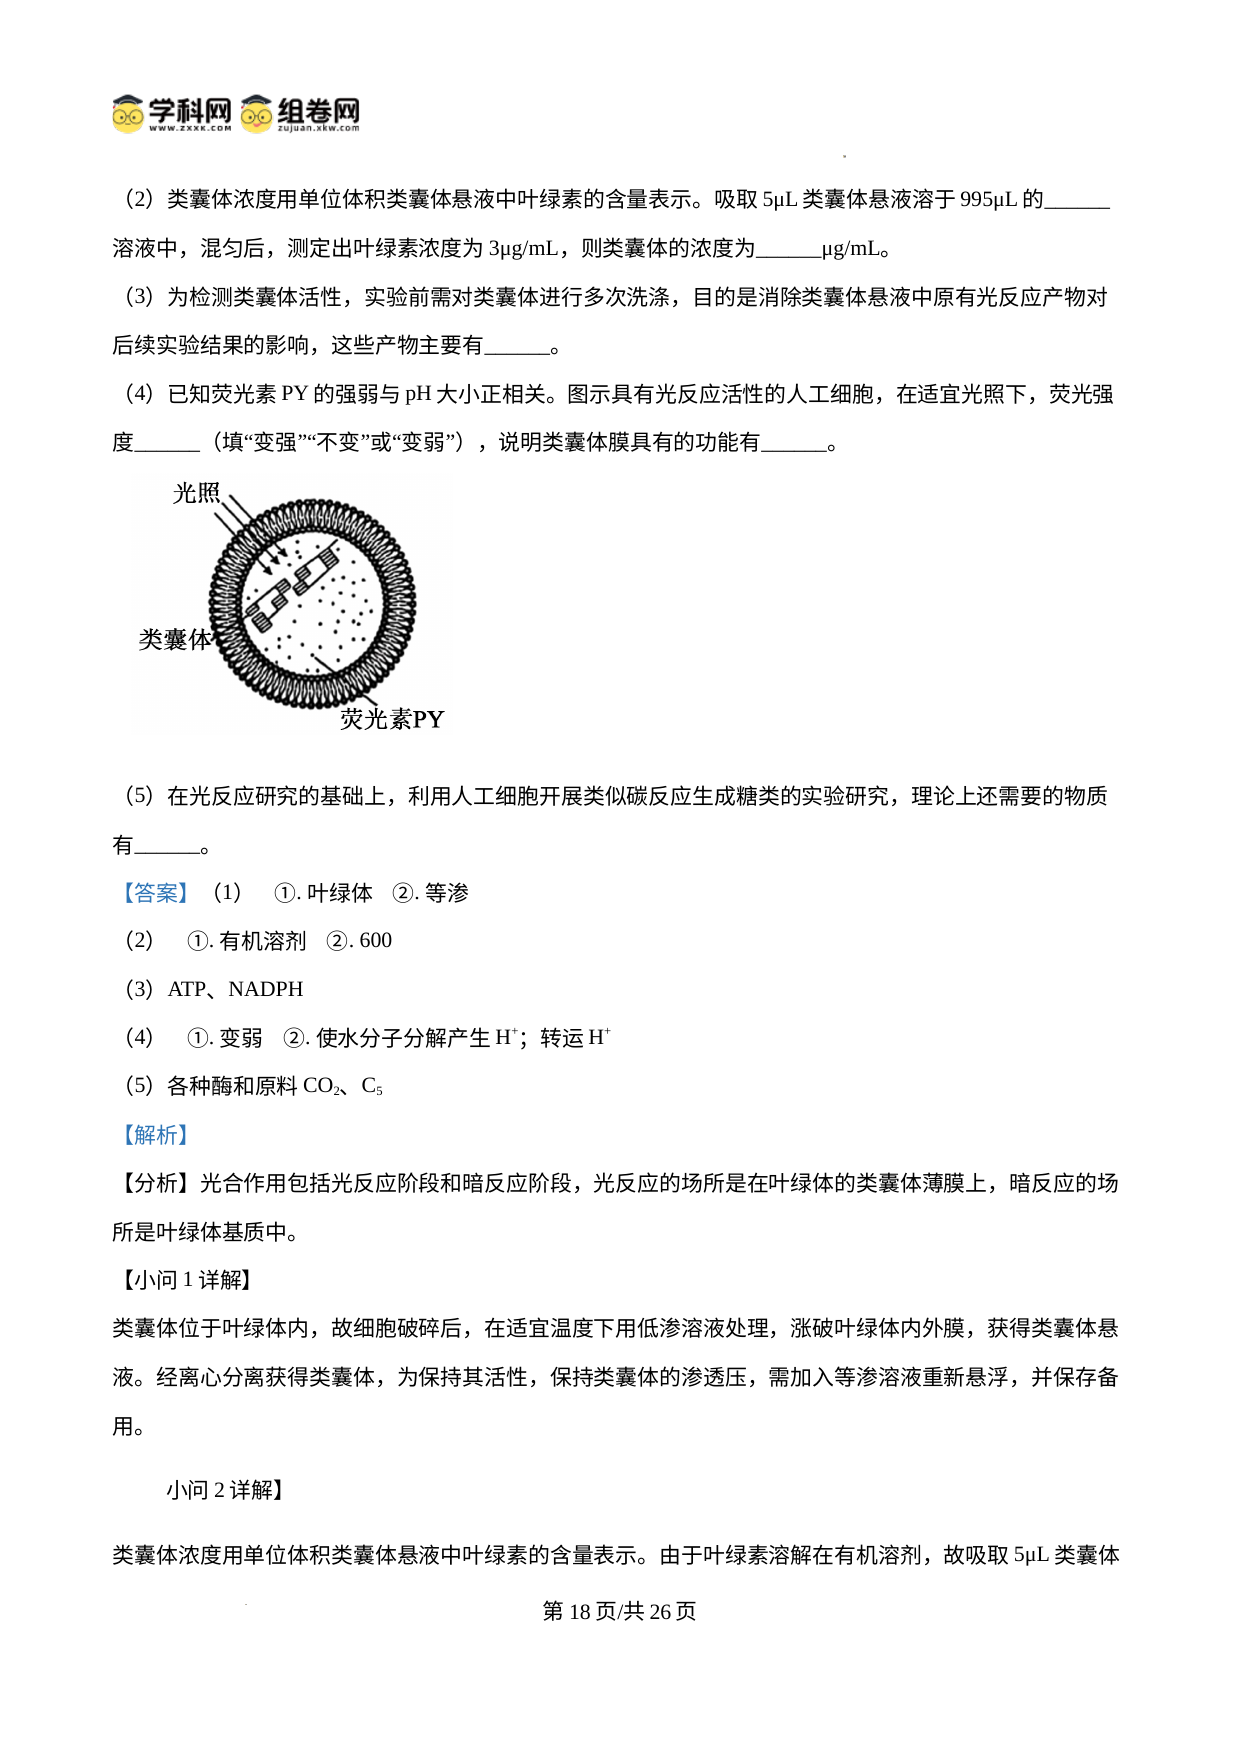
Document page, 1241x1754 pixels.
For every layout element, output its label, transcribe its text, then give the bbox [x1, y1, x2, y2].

text 小问2详解】 [112, 1457, 1128, 1522]
picture [112, 90, 231, 138]
text （4）已知荧光素PY的强弱与pH大小正相关。图示具有光反应活性的人工细胞，在适宜光照下，荧光强度______（填“变强”“不变”或“变弱”），说明类囊体膜具有的功能有______。 [112, 376, 1128, 457]
text （5）各种酶和原料CO2、C5 [112, 1069, 1128, 1101]
text （2）类囊体浓度用单位体积类囊体悬液中叶绿素的含量表示。吸取5μL类囊体悬液溶于995μL的______溶液中，混匀后，测定出叶绿素浓度为3μg/mL，则类囊体的浓度为______μg/mL。 [112, 182, 1128, 263]
text （3）ATP、NADPH [112, 972, 1128, 1005]
text （2） ①. 有机溶剂 ②. 600 [112, 924, 1128, 956]
picture [240, 90, 360, 138]
text 【答案】（1） ①. 叶绿体 ②. 等渗 [112, 876, 1128, 908]
text （5）在光反应研究的基础上，利用人工细胞开展类似碳反应生成糖类的实验研究，理论上还需要的物质有______。 [112, 778, 1128, 860]
text 【解析】 [112, 1117, 1128, 1150]
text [112, 1538, 1128, 1570]
text 类囊体位于叶绿体内，故细胞破碎后，在适宜温度下用低渗溶液处理，涨破叶绿体内外膜，获得类囊体悬液。经离心分离获得类囊体，为保持其活性，保持类囊体的渗透压，需加入等渗溶液重新悬浮，并保存备用。 [112, 1311, 1128, 1441]
text 【分析】光合作用包括光反应阶段和暗反应阶段，光反应的场所是在叶绿体的类囊体薄膜上，暗反应的场所是叶绿体基质中。 [112, 1166, 1128, 1247]
text （4） ①. 变弱 ②. 使水分子分解产生H+；转运H+ [112, 1021, 1128, 1053]
text （3）为检测类囊体活性，实验前需对类囊体进行多次洗涤，目的是消除类囊体悬液中原有光反应产物对后续实验结果的影响，这些产物主要有______。 [112, 279, 1128, 360]
picture [131, 473, 454, 735]
text 【小问1详解】 [112, 1263, 1128, 1295]
